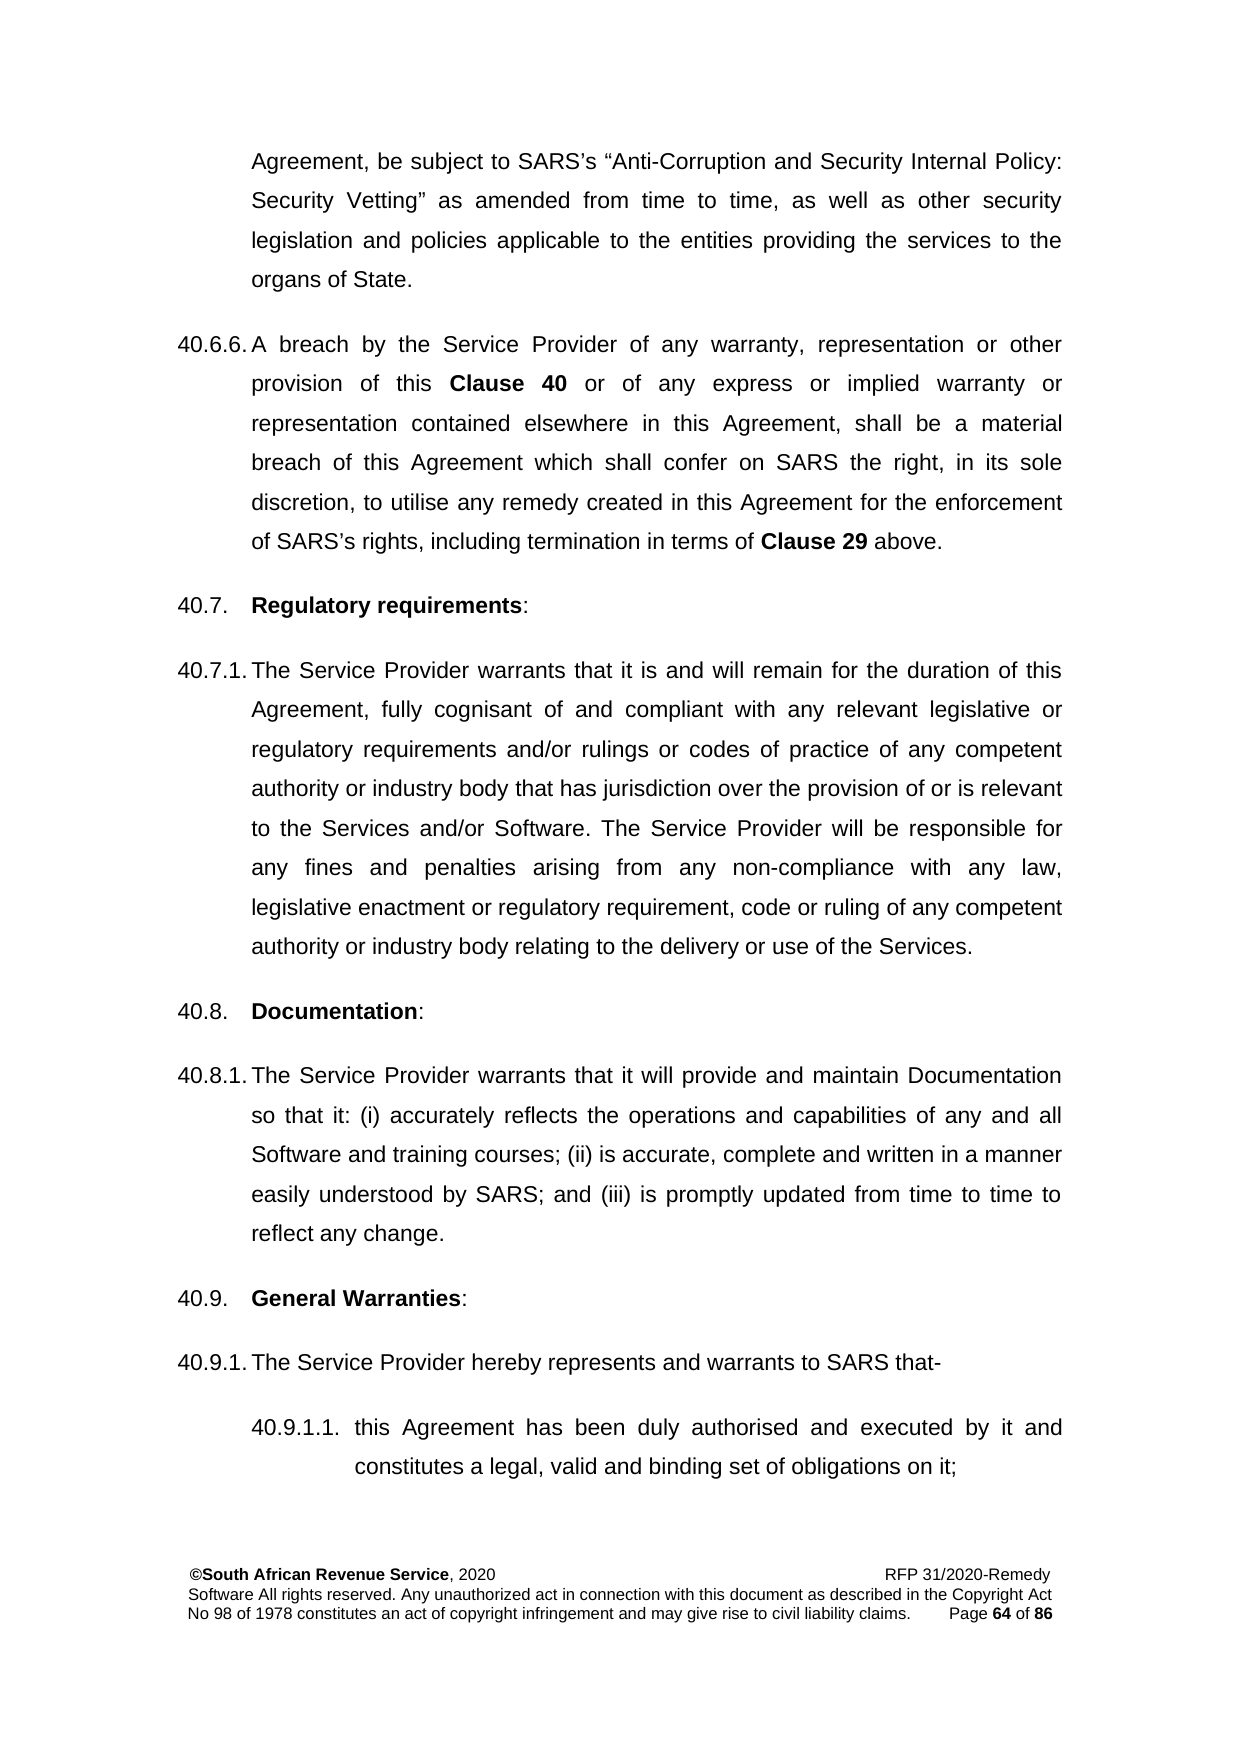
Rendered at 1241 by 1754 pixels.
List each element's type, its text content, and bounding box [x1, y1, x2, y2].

list this Agreement has been duly authorised and executed by it and constitutes a legal, valid and binding set of obligations on it; [251, 1414, 1063, 1479]
list General Warranties: [177, 1285, 1063, 1311]
list The Service Provider warrants that it will provide and maintain Documentation so that it: (i) accurately reflects the operations and capabilities of any and all Software and training courses; (ii) is accurate, complete and written in a manner easily understood by SARS; and (iii) is promptly updated from time to time to reflect any change. [177, 1062, 1063, 1247]
list Regulatory requirements: [177, 592, 1063, 619]
list The Service Provider warrants that it is and will remain for the duration of this Agreement, fully cognisant of and compliant with any relevant legislative or regulatory requirements and/or rulings or codes of practice of any competent authority or industry body that has jurisdiction over the provision of or is relevant to the Services and/or Software. The Service Provider will be responsible for any fines and penalties arising from any non-compliance with any law, legislative enactment or regulatory requirement, code or ruling of any competent authority or industry body relating to the delivery or use of the Services. [177, 657, 1063, 960]
list Documentation: [177, 998, 1063, 1024]
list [177, 148, 1063, 292]
list The Service Provider hereby represents and warrants to SARS that- [177, 1349, 1063, 1376]
list A breach by the Service Provider of any warranty, representation or other provision of this Clause 40 or of any express or implied warranty or representation contained elsewhere in this Agreement, shall be a material breach of this Agreement which shall confer on SARS the right, in its sole discretion, to utilise any remedy created in this Agreement for the enforcement of SARS’s rights, including termination in terms of Clause 29 above. [177, 331, 1063, 554]
